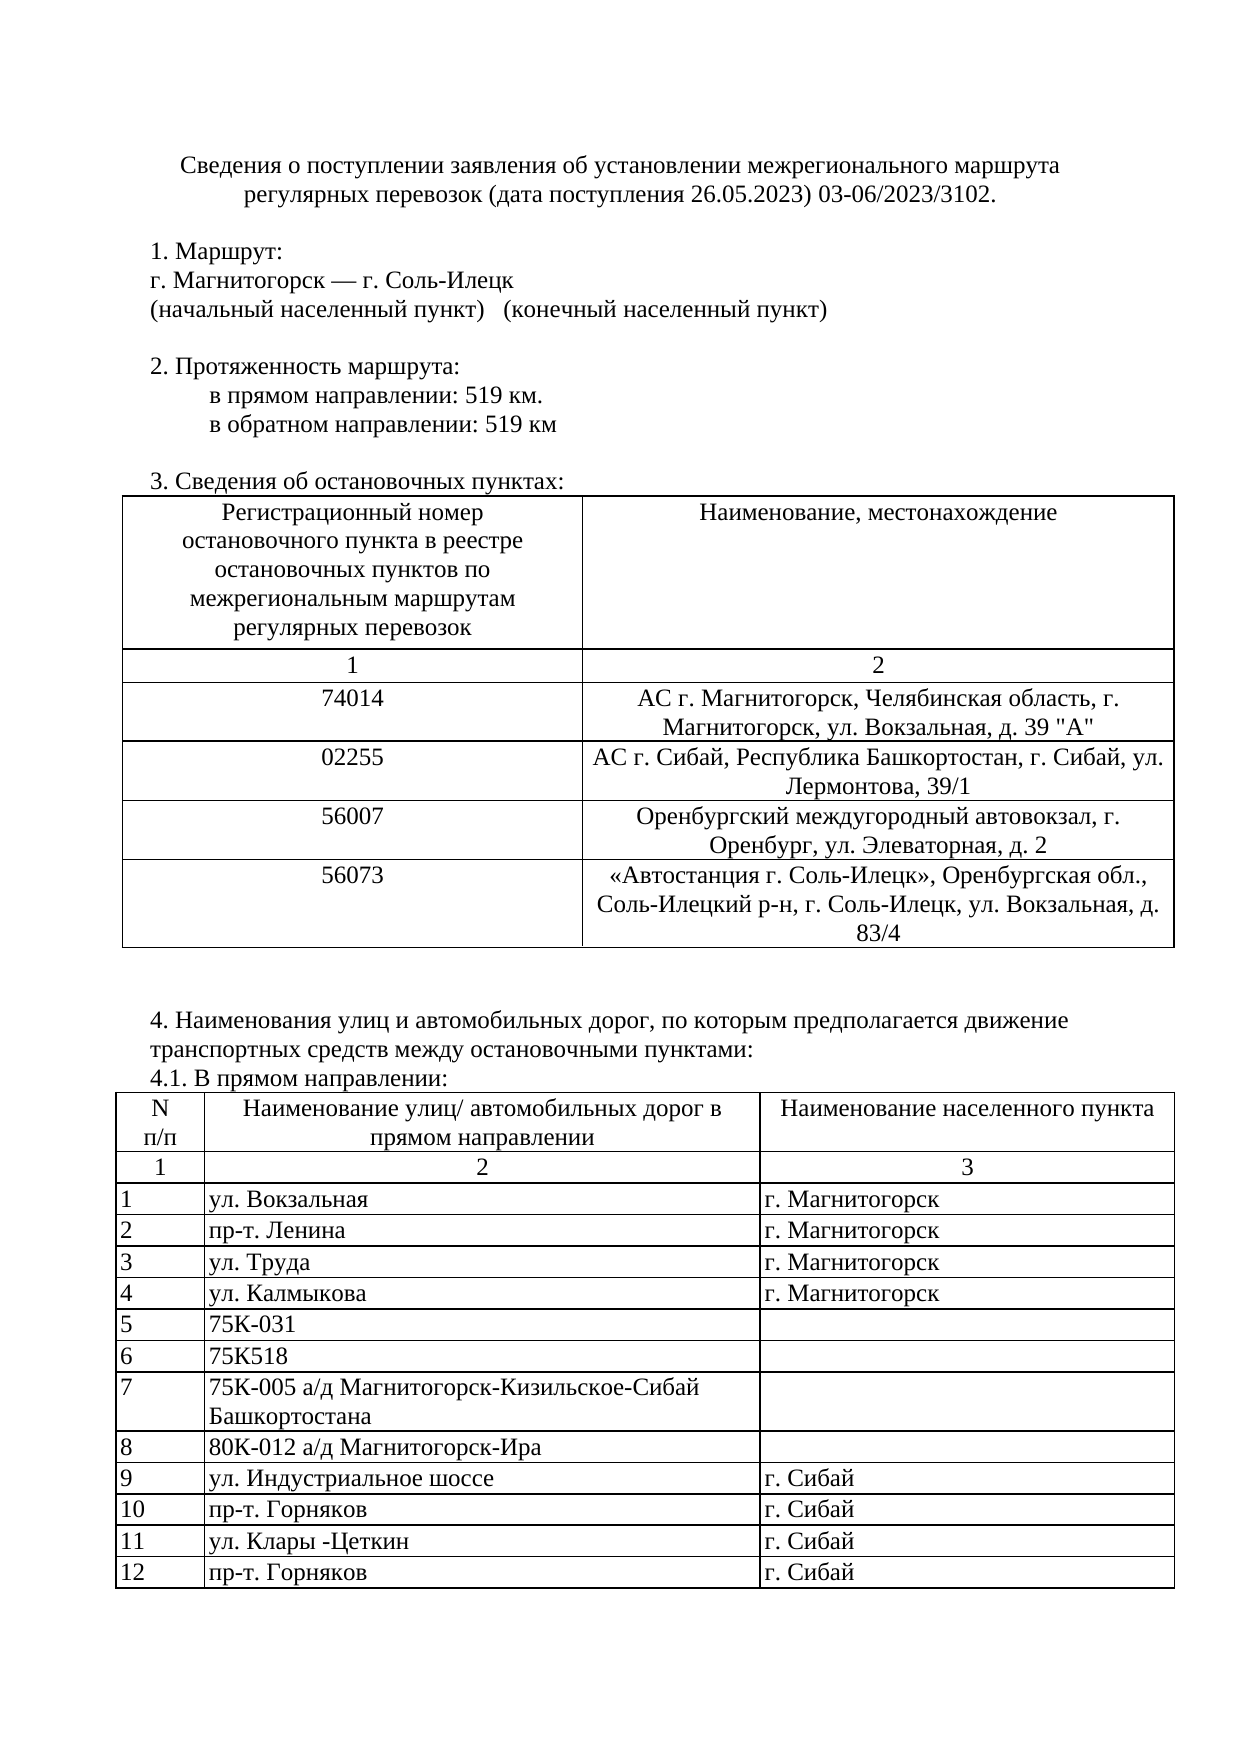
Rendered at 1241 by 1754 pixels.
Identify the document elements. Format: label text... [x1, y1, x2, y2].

table_cell 75К-005 а/д Магнитогорск-Кизильское-Сибай Башкортостана [205, 1373, 759, 1430]
table_cell [761, 1432, 1174, 1461]
table_cell 74014 [123, 683, 582, 740]
text г. Магнитогорск — г. Соль-Илецк [150, 265, 1090, 294]
table_cell ул. Клары -Цеткин [205, 1526, 759, 1556]
text 3. Сведения об остановочных пунктах: [150, 466, 1090, 495]
table_header N п/п [117, 1093, 204, 1151]
text 4.1. В прямом направлении: [150, 1063, 1090, 1092]
text Сведения о поступлении заявления об установлении межрегионального маршрута регулярных перевозок (дата поступления 26.05.2023) 03-06/2023/3102. [150, 150, 1090, 207]
table_cell 2 [205, 1152, 759, 1182]
table_cell АС г. Сибай, Республика Башкортостан, г. Сибай, ул. Лермонтова, 39/1 [583, 742, 1173, 799]
table_cell ул. Труда [205, 1247, 759, 1277]
table_cell «Автостанция г. Соль-Илецк», Оренбургская обл., Соль-Илецкий р-н, г. Соль-Илецк, ул. Вокзальная, д. 83/4 [583, 860, 1173, 946]
table_cell 5 [117, 1310, 204, 1339]
table_header Наименование улиц/ автомобильных дорог в прямом направлении [205, 1093, 759, 1151]
table_cell г. Сибай [761, 1526, 1174, 1556]
table_cell 1 [123, 650, 582, 681]
table_cell 11 [117, 1526, 204, 1556]
table_cell г. Сибай [761, 1557, 1174, 1587]
table_cell 10 [117, 1495, 204, 1524]
table_cell 02255 [123, 742, 582, 799]
table_cell 9 [117, 1463, 204, 1493]
table_cell пр-т. Ленина [205, 1215, 759, 1245]
table_cell [761, 1341, 1174, 1371]
table_cell 1 [117, 1184, 204, 1214]
table_cell 80К-012 а/д Магнитогорск-Ира [205, 1432, 759, 1461]
table_cell АС г. Магнитогорск, Челябинская область, г. Магнитогорск, ул. Вокзальная, д. 39 "А" [583, 683, 1173, 740]
table_cell [761, 1310, 1174, 1339]
text 1. Маршрут: [150, 236, 1090, 265]
text 4. Наименования улиц и автомобильных дорог, по которым предполагается движение транспортных средств между остановочными пунктами: [150, 1005, 1090, 1063]
table_cell пр-т. Горняков [205, 1557, 759, 1587]
table_cell 6 [117, 1341, 204, 1371]
table_cell [761, 1373, 1174, 1430]
text в обратном направлении: 519 км [150, 409, 1090, 437]
table_cell 56007 [123, 801, 582, 858]
table_cell г. Магнитогорск [761, 1184, 1174, 1214]
table_cell г. Сибай [761, 1495, 1174, 1524]
table_cell 1 [117, 1152, 204, 1182]
table_cell 4 [117, 1278, 204, 1308]
text (начальный населенный пункт) (конечный населенный пункт) [150, 294, 1090, 322]
table_cell ул. Индустриальное шоссе [205, 1463, 759, 1493]
table_cell 8 [117, 1432, 204, 1461]
table_cell 7 [117, 1373, 204, 1430]
table_cell пр-т. Горняков [205, 1495, 759, 1524]
table_header Регистрационный номер остановочного пункта в реестре остановочных пунктов по межрегиональным маршрутам регулярных перевозок [123, 497, 582, 648]
table_cell г. Сибай [761, 1463, 1174, 1493]
table_cell ул. Вокзальная [205, 1184, 759, 1214]
table_header Наименование населенного пункта [761, 1093, 1174, 1151]
table_cell 56073 [123, 860, 582, 946]
table_cell 3 [761, 1152, 1174, 1182]
table_cell ул. Калмыкова [205, 1278, 759, 1308]
table_cell 2 [117, 1215, 204, 1245]
table_cell 2 [583, 650, 1173, 681]
table_cell Оренбургский междугородный автовокзал, г. Оренбург, ул. Элеваторная, д. 2 [583, 801, 1173, 858]
table_cell 3 [117, 1247, 204, 1277]
table_cell 12 [117, 1557, 204, 1587]
table_cell г. Магнитогорск [761, 1247, 1174, 1277]
text 2. Протяженность маршрута: [150, 351, 1090, 380]
table_cell г. Магнитогорск [761, 1278, 1174, 1308]
table_header Наименование, местонахождение [583, 497, 1173, 648]
table_cell 75К-031 [205, 1310, 759, 1339]
table_cell г. Магнитогорск [761, 1215, 1174, 1245]
table_cell 75К518 [205, 1341, 759, 1371]
text в прямом направлении: 519 км. [150, 380, 1090, 409]
